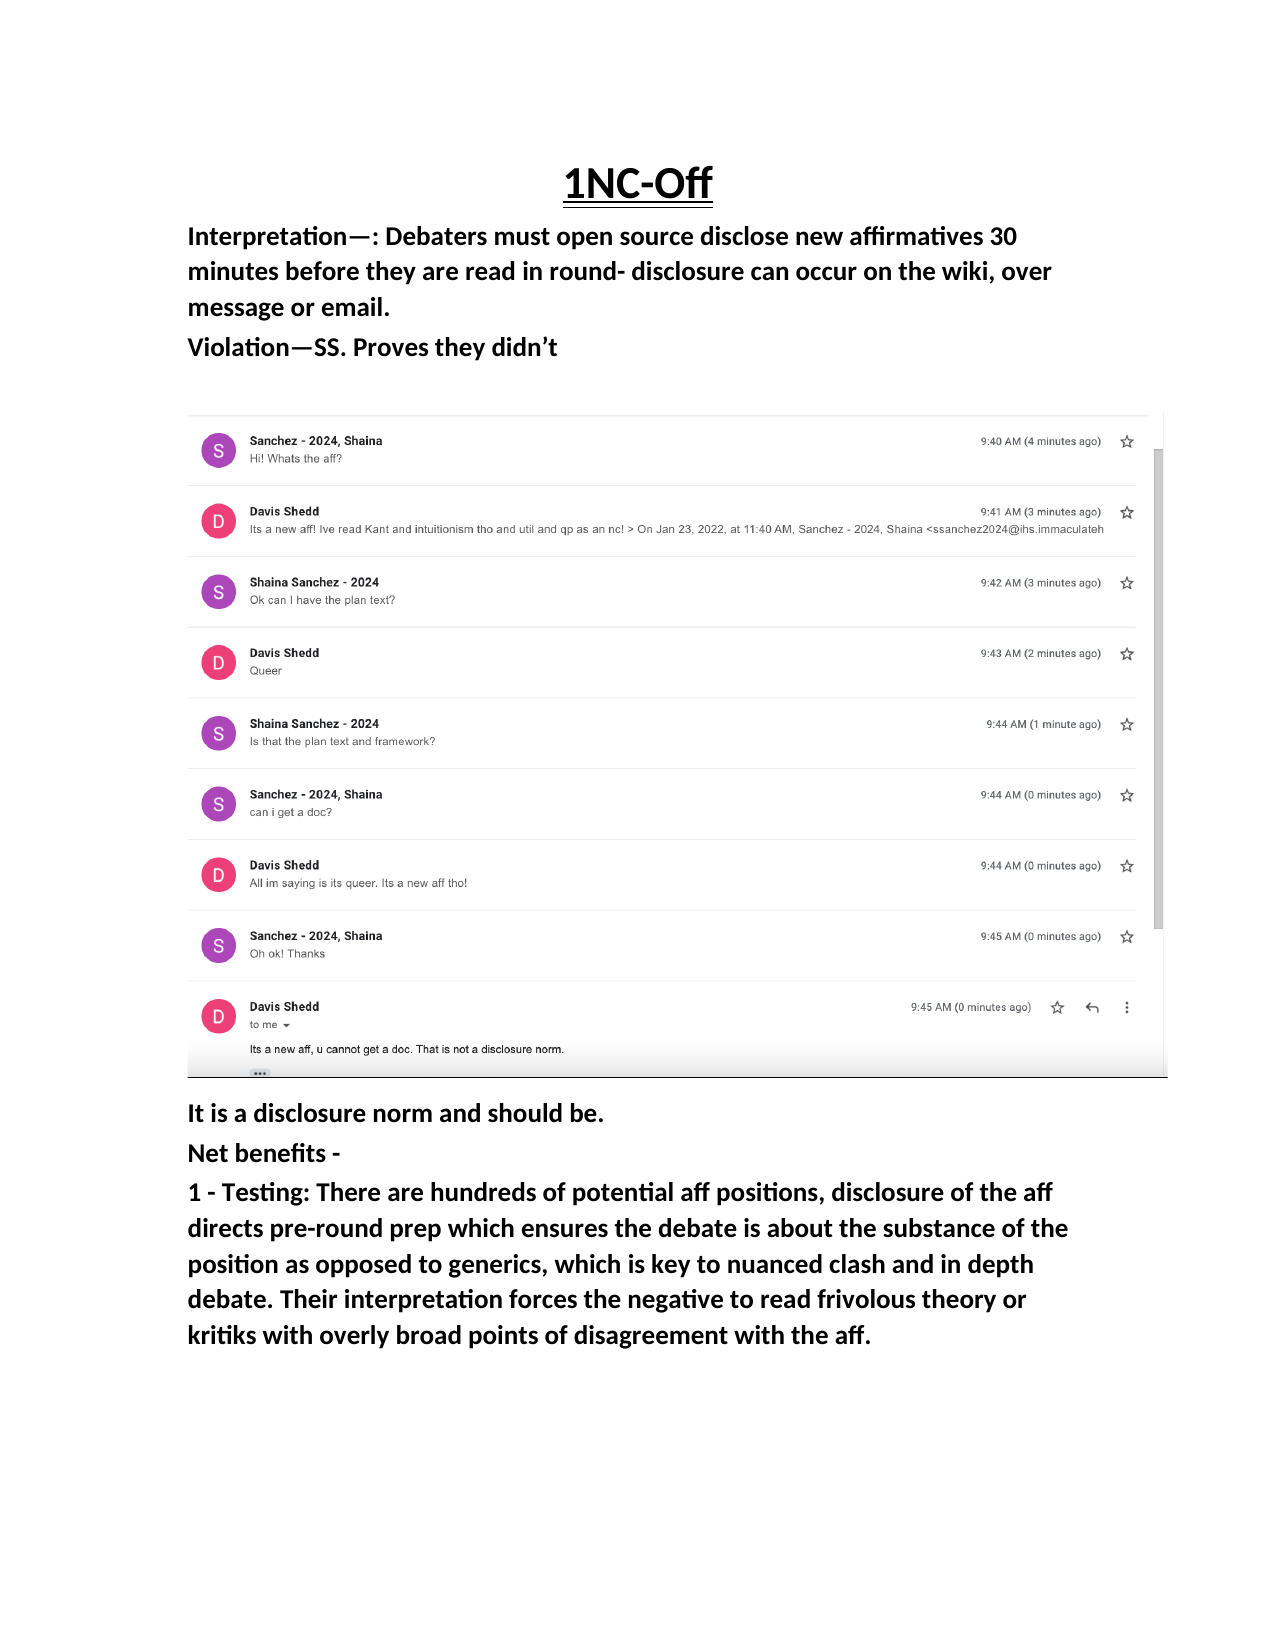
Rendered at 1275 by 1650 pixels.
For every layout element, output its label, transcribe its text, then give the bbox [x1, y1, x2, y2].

subtitle Interpretation—: Debaters must open source disclose new affirmatives 30 minutes before they are read in round- disclosure can occur on the wiki, over message or email. [187, 219, 1087, 323]
subtitle 1 - Testing: There are hundreds of potential aff positions, disclosure of the aff directs pre-round prep which ensures the debate is about the substance of the position as opposed to generics, which is key to nuanced clash and in depth debate. Their interpretation forces the negative to read frivolous theory or kritiks with overly broad points of disagreement with the aff. [187, 1176, 1087, 1351]
subtitle It is a disclosure norm and should be. [187, 1096, 1087, 1129]
subtitle 1NC-Off [187, 154, 1087, 210]
subtitle Violation—SS. Proves they didn’t [187, 330, 1087, 363]
subtitle Net benefits - [187, 1136, 1087, 1169]
picture [187, 412, 1168, 1078]
